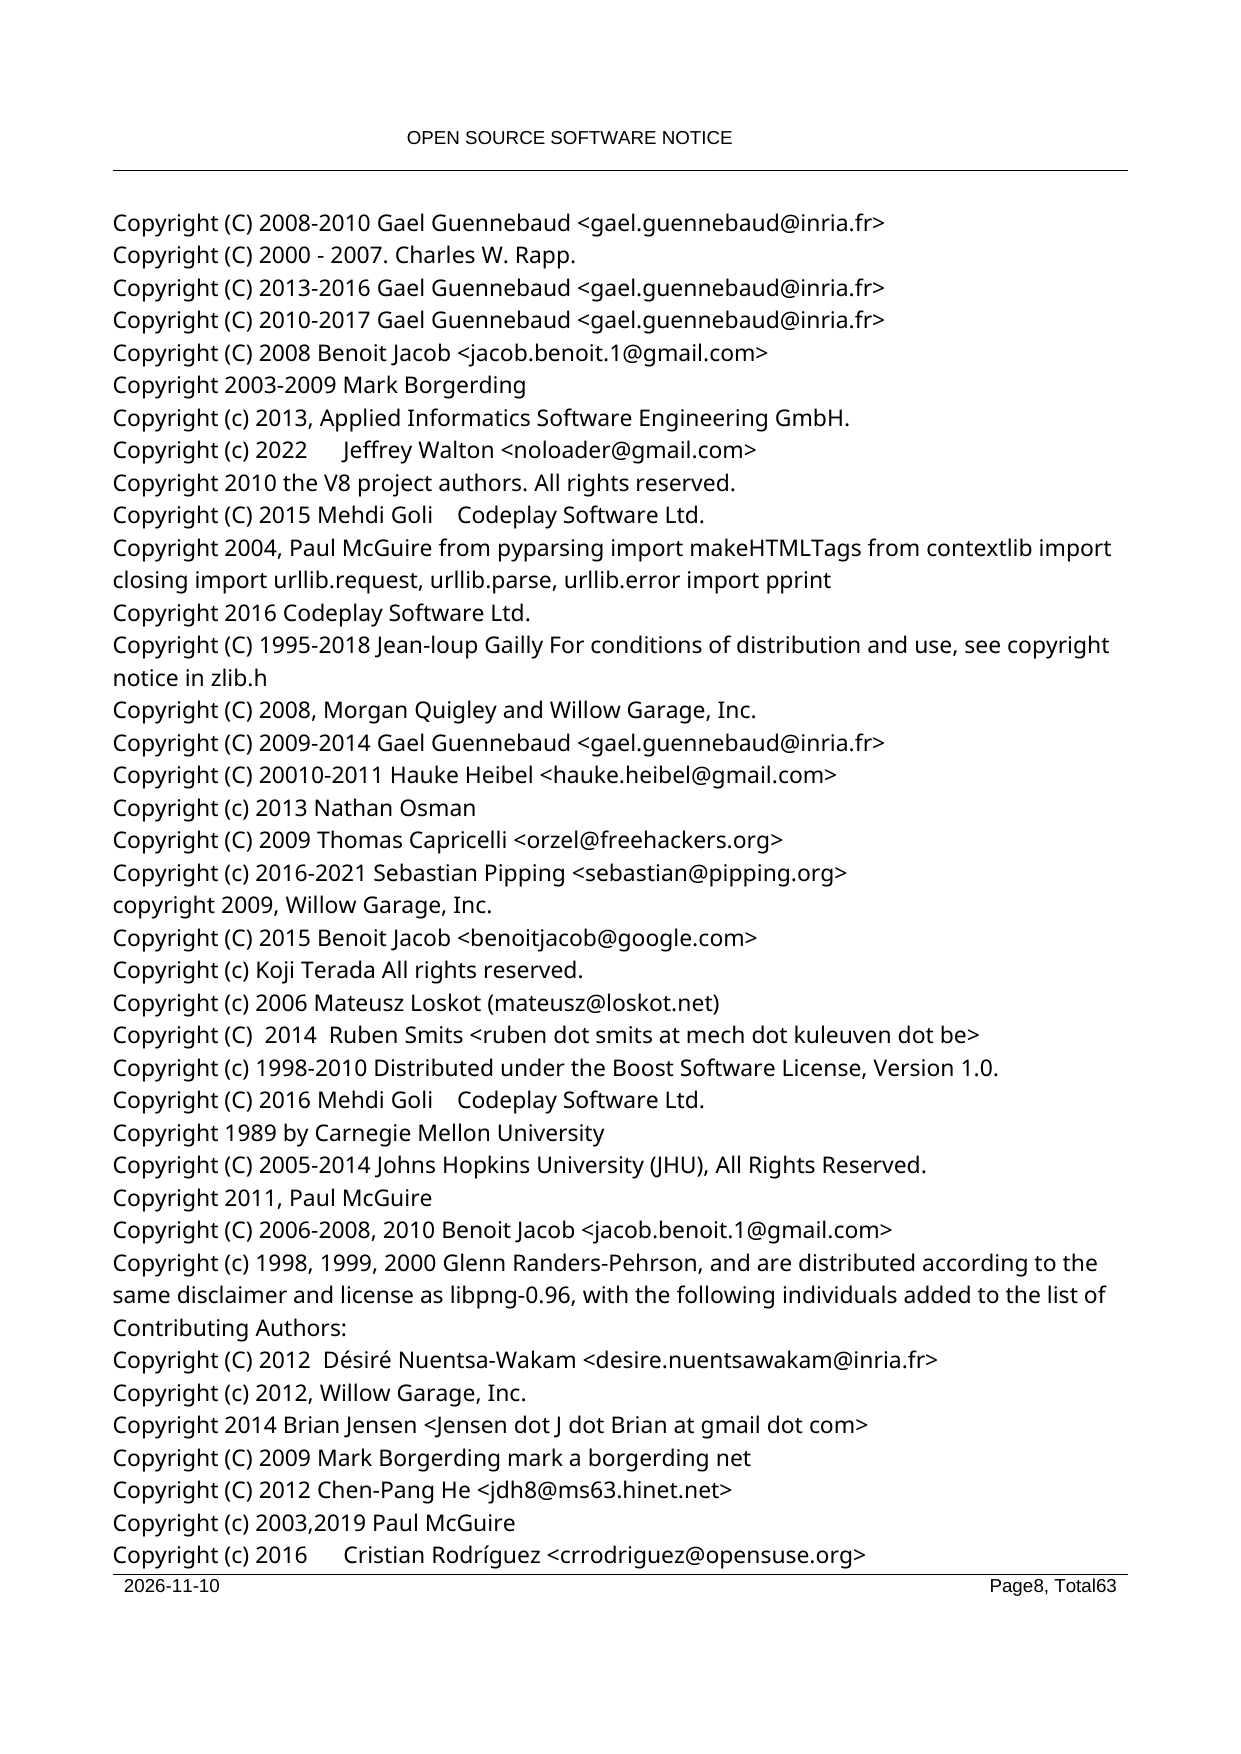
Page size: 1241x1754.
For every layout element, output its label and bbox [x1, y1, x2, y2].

text [112, 206, 1128, 1571]
